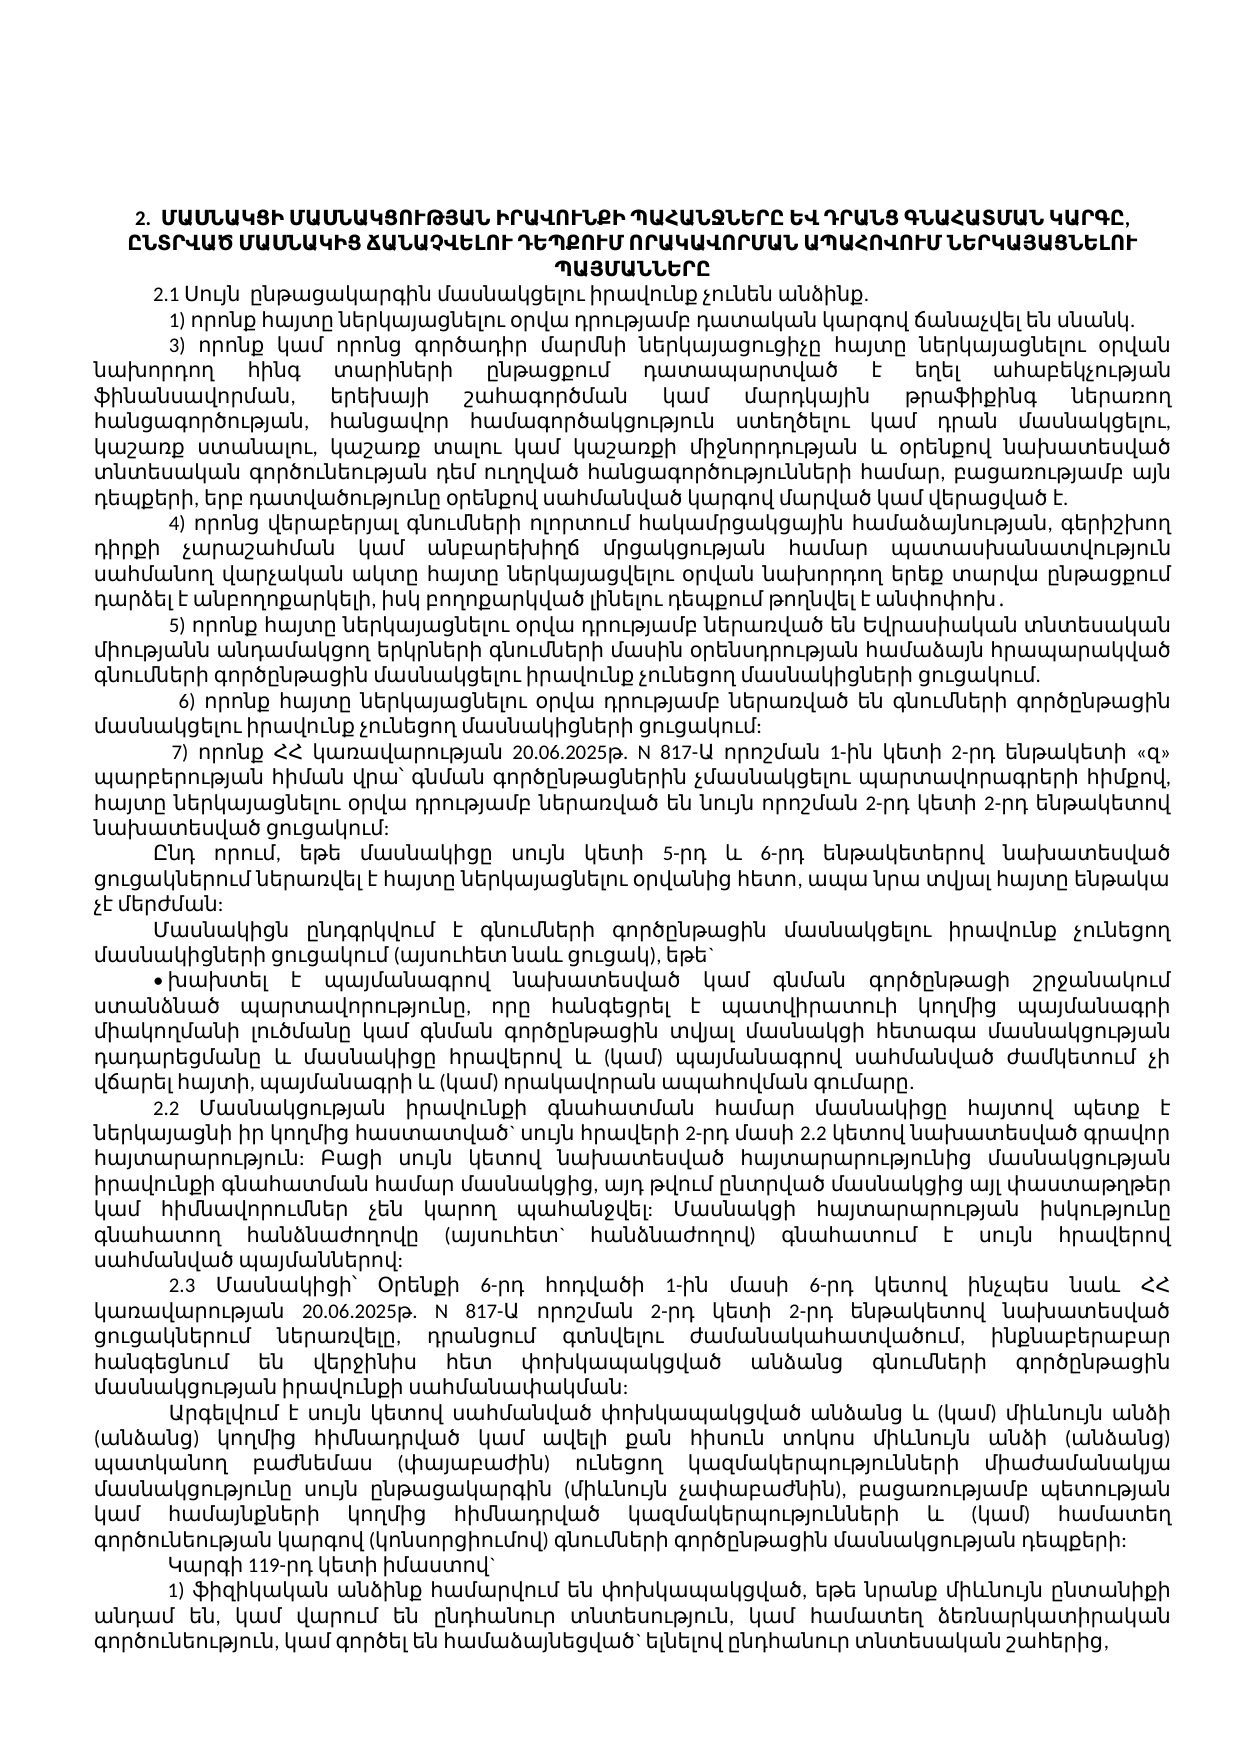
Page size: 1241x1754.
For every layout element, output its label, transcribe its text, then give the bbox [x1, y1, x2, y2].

text 4) որոնց վերաբերյալ գնումների ոլորտում հակամրցակցային համաձայնության, գերիշխող դիրքի չարաշահման կամ անբարեխիղճ մրցակցության համար պատասխանատվություն սահմանող վարչական ակտը հայտը ներկայացվելու օրվան նախորդող երեք տարվա ընթացքում դարձել է անբողոքարկելի, իսկ բողոքարկված լինելու դեպքում թողնվել է անփոփոխ․ [94, 510, 1171, 612]
text 2.2 Մասնակցության իրավունքի գնահատման համար մասնակիցը հայտով պետք է ներկայացնի իր կողմից հաստատված` սույն հրավերի 2-րդ մասի 2.2 կետով նախատեսված գրավոր հայտարարություն: Բացի սույն կետով նախատեսված հայտարարությունից մասնակցության իրավունքի գնահատման համար մասնակցից, այդ թվում ընտրված մասնակցից այլ փաստաթղթեր կամ հիմնավորումներ չեն կարող պահանջվել: Մասնակցի հայտարարության իսկությունը գնահատող հանձնաժողովը (այսուհետ` հանձնաժողով) գնահատում է սույն հրավերով սահմանված պայմաններով: [94, 1095, 1171, 1273]
text 2.3 Մասնակիցի՝ Օրենքի 6-րդ հոդվածի 1-ին մասի 6-րդ կետով ինչպես նաև ՀՀ կառավարության 20.06.2025թ. N 817-Ա որոշման 2-րդ կետի 2-րդ ենթակետով նախատեսված ցուցակներում ներառվելը, դրանցում գտնվելու ժամանակահատվածում, ինքնաբերաբար հանգեցնում են վերջինիս հետ փոխկապակցված անձանց գնումների գործընթացին մասնակցության իրավունքի սահմանափակման: [94, 1273, 1171, 1400]
text 6) որոնք հայտը ներկայացնելու օրվա դրությամբ ներառված են գնումների գործընթացին մասնակցելու իրավունք չունեցող մասնակիցների ցուցակում: [94, 688, 1171, 739]
text Ընդ որում, եթե մասնակիցը սույն կետի 5-րդ և 6-րդ ենթակետերով նախատեսված ցուցակներում ներառվել է հայտը ներկայացնելու օրվանից հետո, ապա նրա տվյալ հայտը ենթակա չէ մերժման: [94, 841, 1171, 917]
text 2.1 Սույն ընթացակարգին մասնակցելու իրավունք չունեն անձինք. [94, 281, 1171, 307]
text 5) որոնք հայտը ներկայացնելու օրվա դրությամբ ներառված են Եվրասիական տնտեսական միությանն անդամակցող երկրների գնումների մասին օրենսդրության համաձայն հրապարակված գնումների գործընթացին մասնակցելու իրավունք չունեցող մասնակիցների ցուցակում. [94, 612, 1171, 688]
text 1) ֆիզիկական անձինք համարվում են փոխկապակցված, եթե նրանք միևնույն ընտանիքի անդամ են, կամ վարում են ընդհանուր տնտեսություն, կամ համատեղ ձեռնարկատիրական գործունեություն, կամ գործել են համաձայնեցված` ելնելով ընդհանուր տնտեսական շահերից, [94, 1578, 1171, 1654]
text 1) որոնք հայտը ներկայացնելու օրվա դրությամբ դատական կարգով ճանաչվել են սնանկ. [94, 307, 1171, 332]
text Մասնակիցն ընդգրկվում է գնումների գործընթացին մասնակցելու իրավունք չունեցող մասնակիցների ցուցակում (այսուհետ նաև ցուցակ), եթե` [94, 917, 1171, 968]
text Արգելվում է սույն կետով սահմանված փոխկապակցված անձանց և (կամ) միևնույն անձի (անձանց) կողմից հիմնադրված կամ ավելի քան հիսուն տոկոս միևնույն անձի (անձանց) պատկանող բաժնեմաս (փայաբաժին) ունեցող կազմակերպությունների միաժամանակյա մասնակցությունը սույն ընթացակարգին (միևնույն չափաբաժնին), բացառությամբ պետության կամ համայնքների կողմից հիմնադրված կազմակերպությունների և (կամ) համատեղ գործունեության կարգով (կոնսորցիումով) գնումների գործընթացին մասնակցության դեպքերի: [94, 1400, 1171, 1552]
text 2. ՄԱՍՆԱԿՑԻ ՄԱՍՆԱԿՑՈՒԹՅԱՆ ԻՐԱՎՈՒՆՔԻ ՊԱՀԱՆՋՆԵՐԸ ԵՎ ԴՐԱՆՑ ԳՆԱՀԱՏՄԱՆ ԿԱՐԳԸ, ԸՆՏՐՎԱԾ ՄԱՍՆԱԿԻՑ ՃԱՆԱՉՎԵԼՈՒ ԴԵՊՔՈՒՄ ՈՐԱԿԱՎՈՐՄԱՆ ԱՊԱՀՈՎՈՒՄ ՆԵՐԿԱՅԱՑՆԵԼՈՒ ՊԱՅՄԱՆՆԵՐԸ [94, 205, 1171, 281]
text 7) որոնք ՀՀ կառավարության 20.06.2025թ. N 817-Ա որոշման 1-ին կետի 2-րդ ենթակետի «զ» պարբերության հիման վրա՝ գնման գործընթացներին չմասնակցելու պարտավորագրերի հիմքով, հայտը ներկայացնելու օրվա դրությամբ ներառված են նույն որոշման 2-րդ կետի 2-րդ ենթակետով նախատեսված ցուցակում: [94, 739, 1171, 841]
text Կարգի 119-րդ կետի իմաստով` [94, 1552, 1171, 1578]
text 3) որոնք կամ որոնց գործադիր մարմնի ներկայացուցիչը հայտը ներկայացնելու օրվան նախորդող հինգ տարիների ընթացքում դատապարտված է եղել ահաբեկչության ֆինանսավորման, երեխայի շահագործման կամ մարդկային թրաֆիքինգ ներառող հանցագործության, հանցավոր համագործակցություն ստեղծելու կամ դրան մասնակցելու, կաշառք ստանալու, կաշառք տալու կամ կաշառքի միջնորդության և օրենքով նախատեսված տնտեսական գործունեության դեմ ուղղված հանցագործությունների համար, բացառությամբ այն դեպքերի, երբ դատվածությունը օրենքով սահմանված կարգով մարված կամ վերացված է. [94, 332, 1171, 510]
text • խախտել է պայմանագրով նախատեսված կամ գնման գործընթացի շրջանակում ստանձնած պարտավորությունը, որը հանգեցրել է պատվիրատուի կողմից պայմանագրի միակողմանի լուծմանը կամ գնման գործընթացին տվյալ մասնակցի հետագա մասնակցության դադարեցմանը և մասնակիցը հրավերով և (կամ) պայմանագրով սահմանված ժամկետում չի վճարել հայտի, պայմանագրի և (կամ) որակավորան ապահովման գումարը. [94, 968, 1171, 1095]
